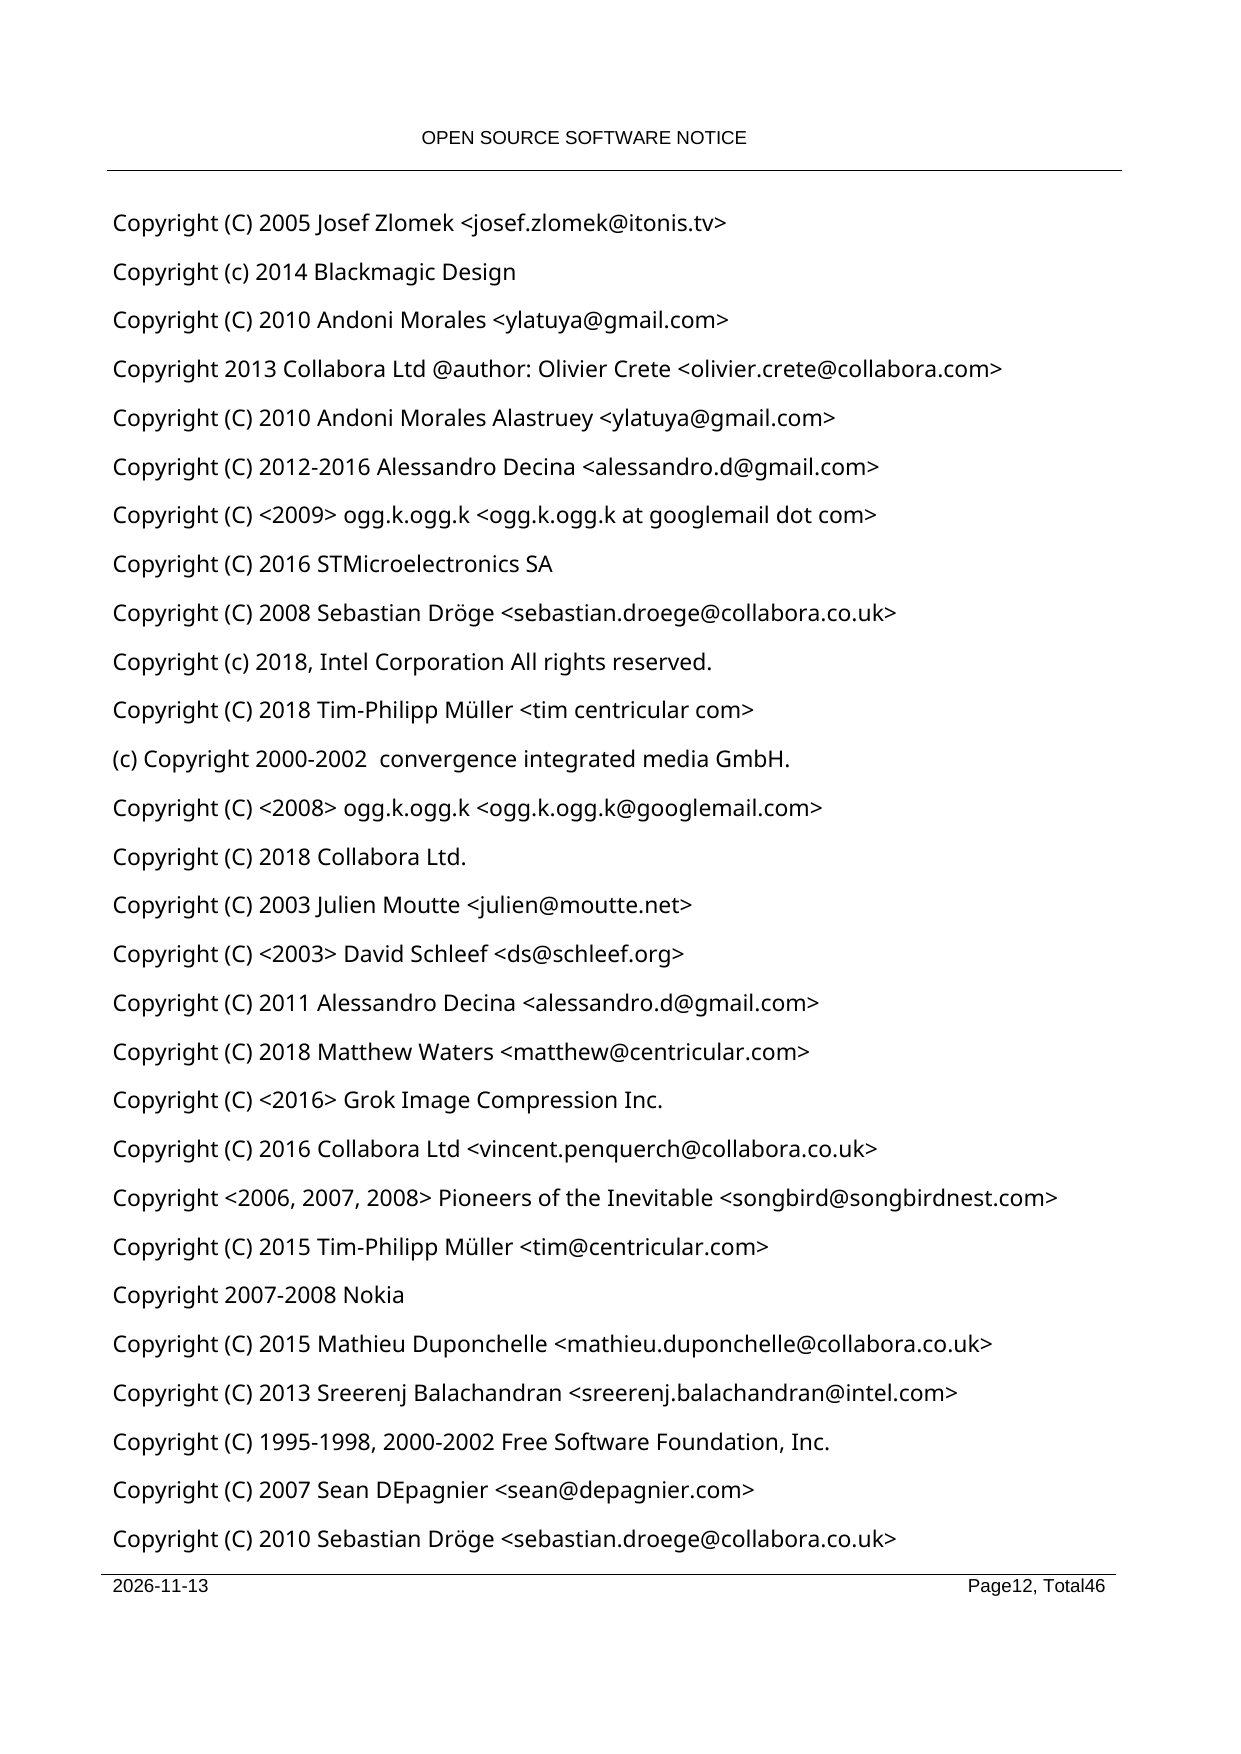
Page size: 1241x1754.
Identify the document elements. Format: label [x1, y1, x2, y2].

text [112, 206, 1128, 1555]
